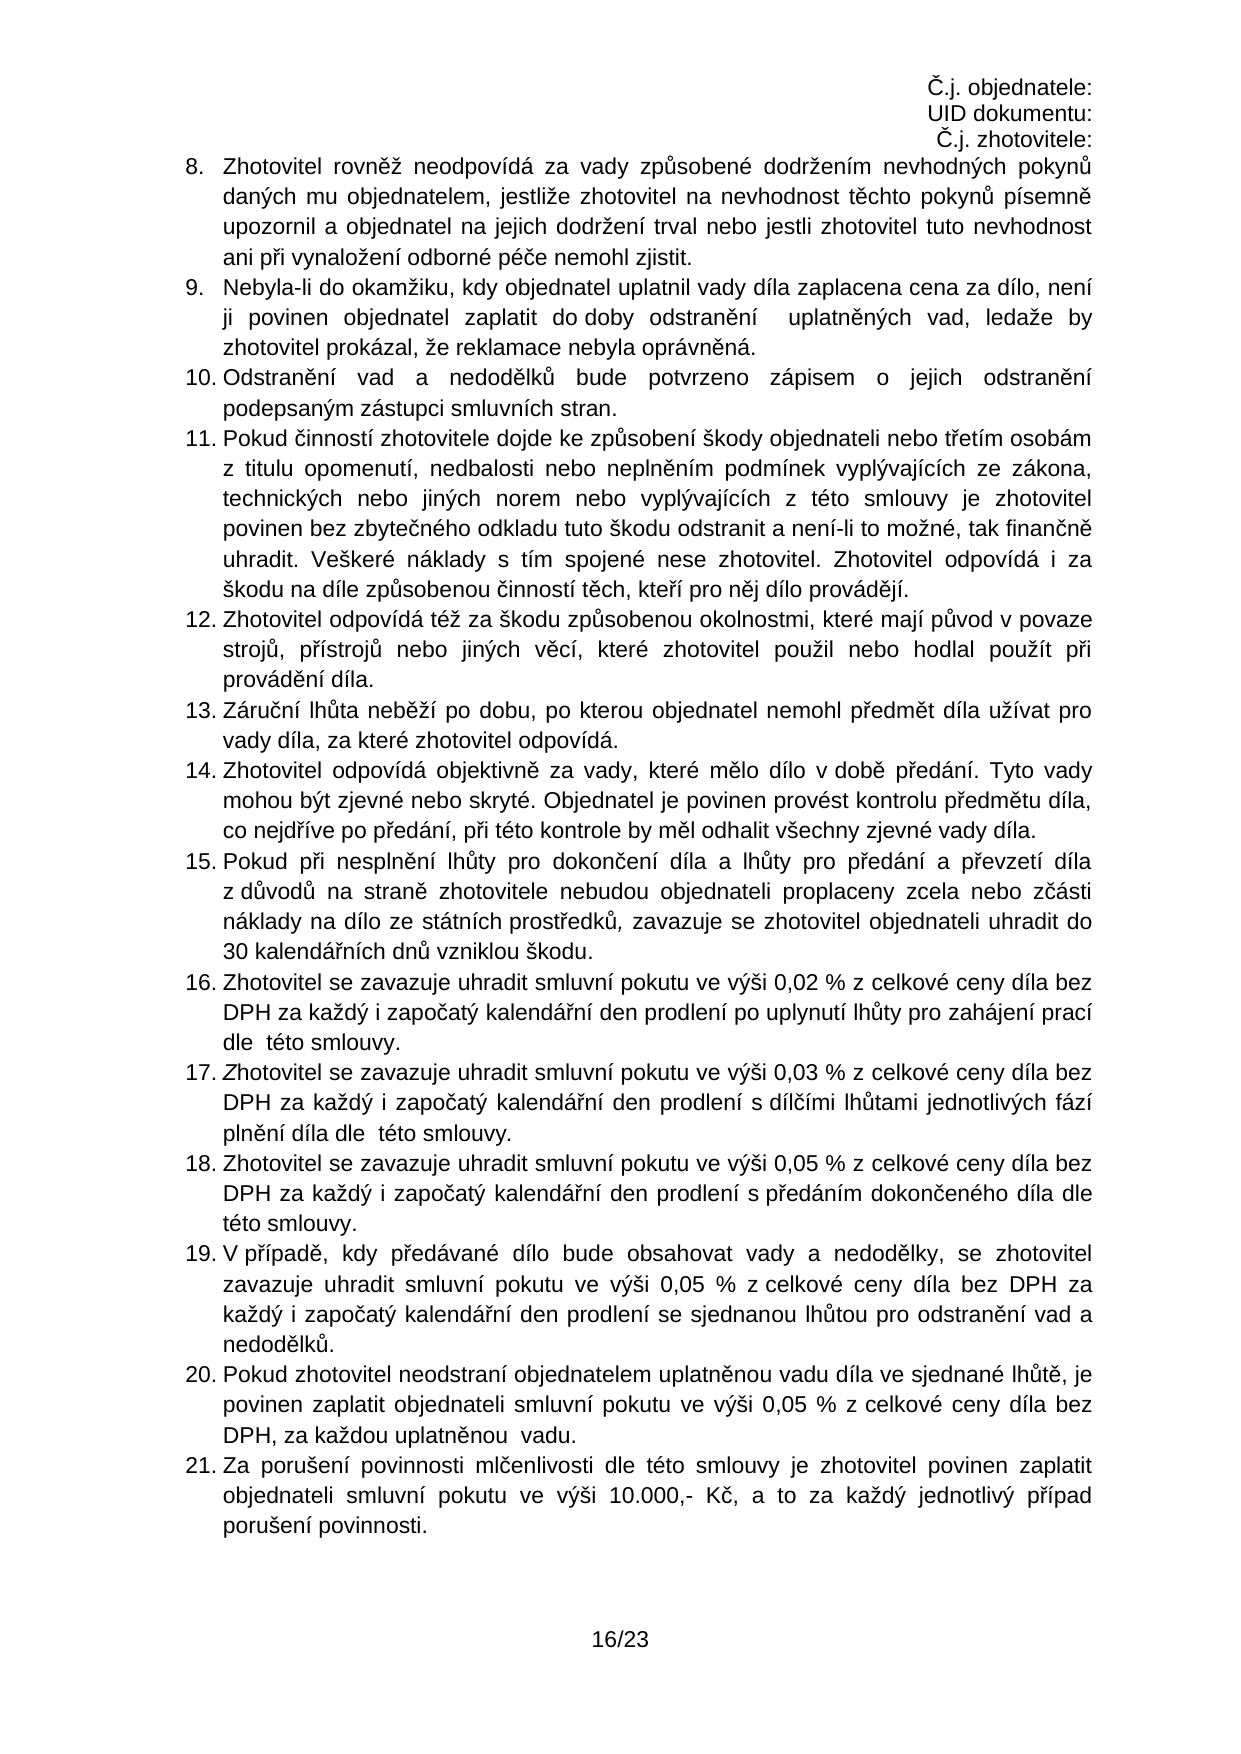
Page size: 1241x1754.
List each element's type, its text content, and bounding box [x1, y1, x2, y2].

list V případě, kdy předávané dílo bude obsahovat vady a nedodělky, se zhotovitel zavazuje uhradit smluvní pokutu ve výši 0,05 % z celkové ceny díla bez DPH za každý i započatý kalendářní den prodlení se sjednanou lhůtou pro odstranění vad a nedodělků. [185, 1240, 1093, 1357]
list Pokud při nesplnění lhůty pro dokončení díla a lhůty pro předání a převzetí díla z důvodů na straně zhotovitele nebudou objednateli proplaceny zcela nebo zčásti náklady na dílo ze státních prostředků, zavazuje se zhotovitel objednateli uhradit do 30 kalendářních dnů vzniklou škodu. [185, 848, 1093, 964]
list Za porušení povinnosti mlčenlivosti dle této smlouvy je zhotovitel povinen zaplatit objednateli smluvní pokutu ve výši 10.000,- Kč, a to za každý jednotlivý případ porušení povinnosti. [185, 1452, 1093, 1538]
list Zhotovitel odpovídá objektivně za vady, které mělo dílo v době předání. Tyto vady mohou být zjevné nebo skryté. Objednatel je povinen provést kontrolu předmětu díla, co nejdříve po předání, při této kontrole by měl odhalit všechny zjevné vady díla. [185, 757, 1093, 844]
list Pokud zhotovitel neodstraní objednatelem uplatněnou vadu díla ve sjednané lhůtě, je povinen zaplatit objednateli smluvní pokutu ve výši 0,05 % z celkové ceny díla bez DPH, za každou uplatněnou vadu. [185, 1361, 1093, 1448]
list Zhotovitel se zavazuje uhradit smluvní pokutu ve výši 0,05 % z celkové ceny díla bez DPH za každý i započatý kalendářní den prodlení s předáním dokončeného díla dle této smlouvy. [185, 1150, 1093, 1236]
list Nebyla-li do okamžiku, kdy objednatel uplatnil vady díla zaplacena cena za dílo, není ji povinen objednatel zaplatit do doby odstranění uplatněných vad, ledaže by zhotovitel prokázal, že reklamace nebyla oprávněná. [185, 274, 1093, 360]
list Zhotovitel rovněž neodpovídá za vady způsobené dodržením nevhodných pokynů daných mu objednatelem, jestliže zhotovitel na nevhodnost těchto pokynů písemně upozornil a objednatel na jejich dodržení trval nebo jestli zhotovitel tuto nevhodnost ani při vynaložení odborné péče nemohl zjistit. [185, 153, 1093, 270]
list Odstranění vad a nedodělků bude potvrzeno zápisem o jejich odstranění podepsaným zástupci smluvních stran. [185, 364, 1093, 421]
list Záruční lhůta neběží po dobu, po kterou objednatel nemohl předmět díla užívat pro vady díla, za které zhotovitel odpovídá. [185, 697, 1093, 753]
list Pokud činností zhotovitele dojde ke způsobení škody objednateli nebo třetím osobám z titulu opomenutí, nedbalosti nebo neplněním podmínek vyplývajících ze zákona, technických nebo jiných norem nebo vyplývajících z této smlouvy je zhotovitel povinen bez zbytečného odkladu tuto škodu odstranit a není-li to možné, tak finančně uhradit. Veškeré náklady s tím spojené nese zhotovitel. Zhotovitel odpovídá i za škodu na díle způsobenou činností těch, kteří pro něj dílo provádějí. [185, 425, 1093, 602]
list Zhotovitel odpovídá též za škodu způsobenou okolnostmi, které mají původ v povaze strojů, přístrojů nebo jiných věcí, které zhotovitel použil nebo hodlal použít při provádění díla. [185, 606, 1093, 693]
list Zhotovitel se zavazuje uhradit smluvní pokutu ve výši 0,02 % z celkové ceny díla bez DPH za každý i započatý kalendářní den prodlení po uplynutí lhůty pro zahájení prací dle této smlouvy. [185, 968, 1093, 1055]
list Zhotovitel se zavazuje uhradit smluvní pokutu ve výši 0,03 % z celkové ceny díla bez DPH za každý i započatý kalendářní den prodlení s dílčími lhůtami jednotlivých fází plnění díla dle této smlouvy. [185, 1059, 1093, 1146]
